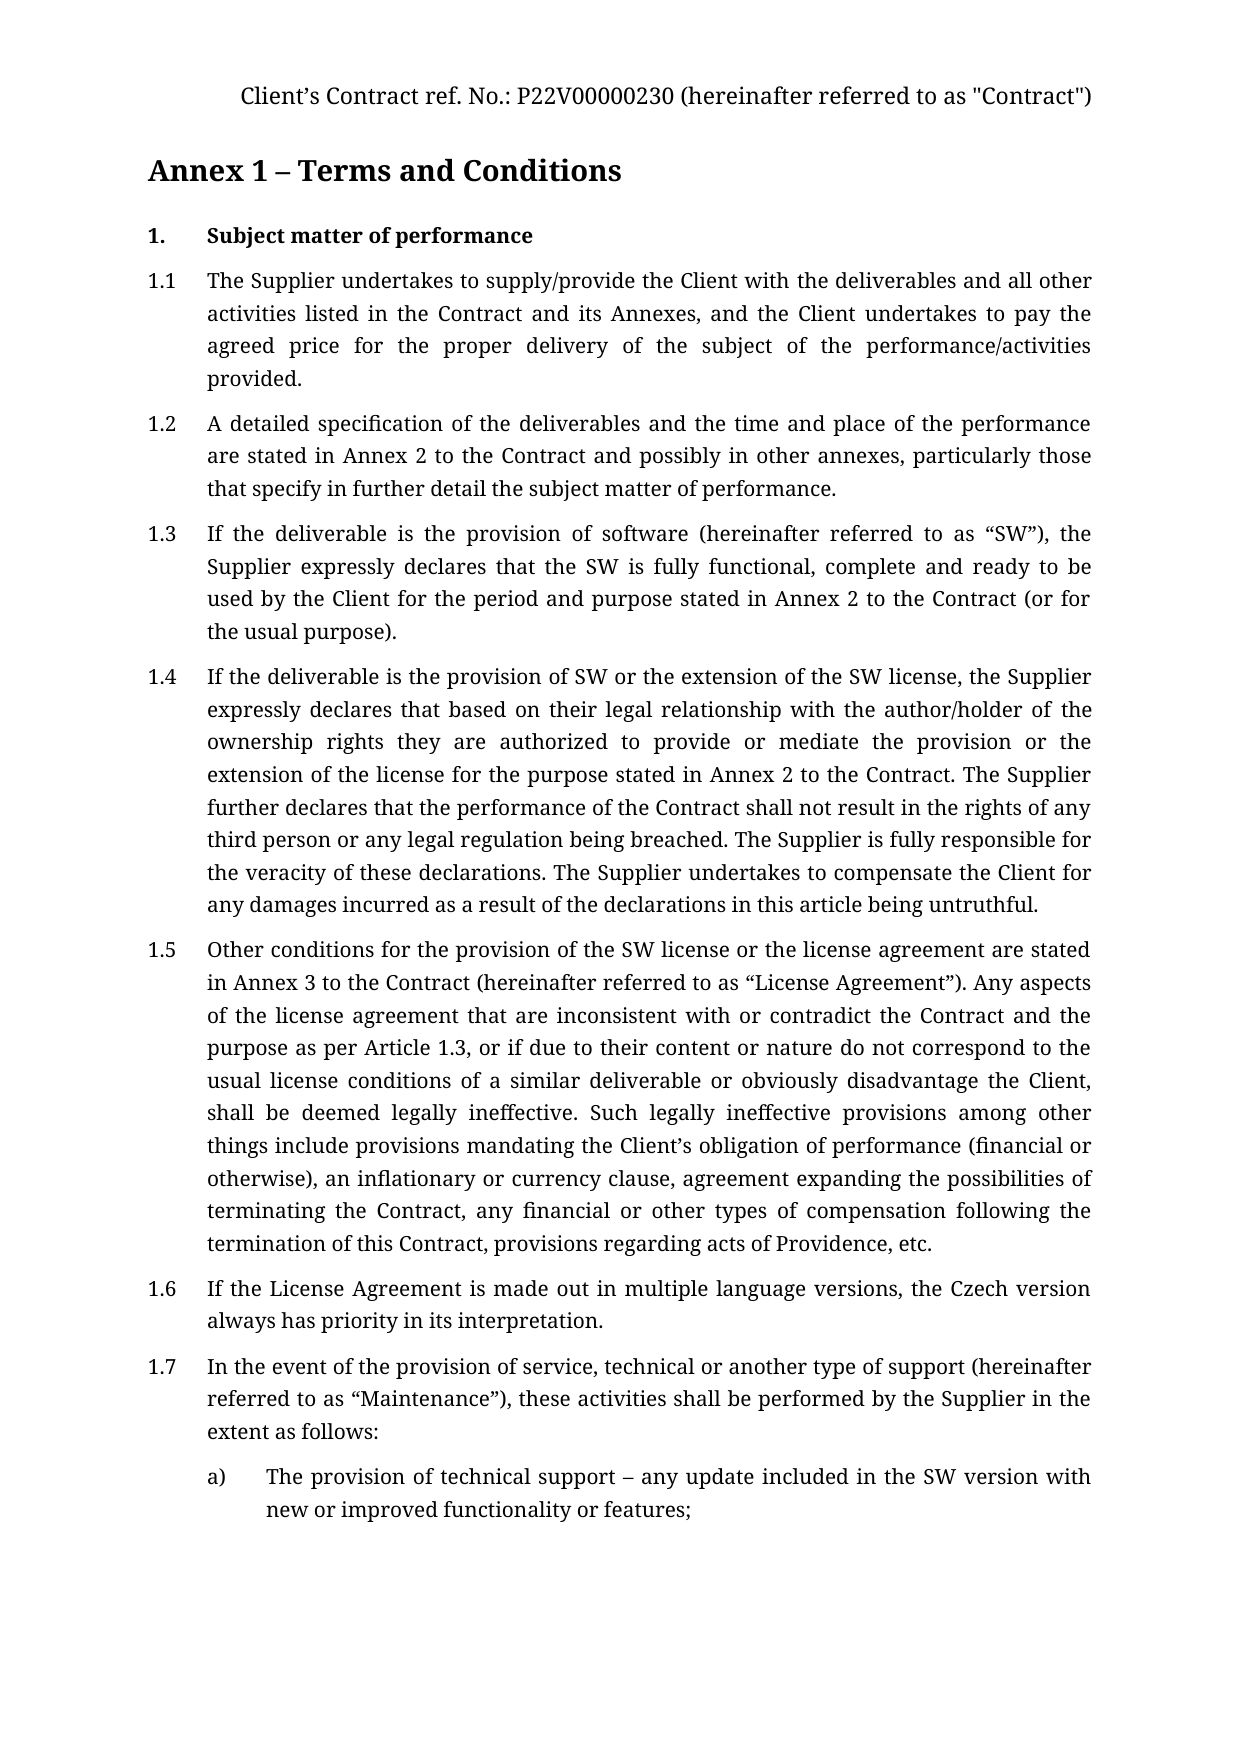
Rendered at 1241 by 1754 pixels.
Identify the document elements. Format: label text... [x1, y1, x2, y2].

list Other conditions for the provision of the SW license or the license agreement are stated in Annex 3 to the Contract (hereinafter referred to as “License Agreement”). Any aspects of the license agreement that are inconsistent with or contradict the Contract and the purpose as per Article 1.3, or if due to their content or nature do not correspond to the usual license conditions of a similar deliverable or obviously disadvantage the Client, shall be deemed legally ineffective. Such legally ineffective provisions among other things include provisions mandating the Client’s obligation of performance (financial or otherwise), an inflationary or currency clause, agreement expanding the possibilities of terminating the Contract, any financial or other types of compensation following the termination of this Contract, provisions regarding acts of Providence, etc. [148, 936, 1092, 1257]
list A detailed specification of the deliverables and the time and place of the performance are stated in Annex 2 to the Contract and possibly in other annexes, particularly those that specify in further detail the subject matter of performance. [148, 409, 1092, 503]
list If the deliverable is the provision of SW or the extension of the SW license, the Supplier expressly declares that based on their legal relationship with the author/holder of the ownership rights they are authorized to provide or mediate the provision or the extension of the license for the purpose stated in Annex 2 to the Contract. The Supplier further declares that the performance of the Contract shall not result in the rights of any third person or any legal regulation being breached. The Supplier is fully responsible for the veracity of these declarations. The Supplier undertakes to compensate the Client for any damages incurred as a result of the declarations in this article being untruthful. [148, 662, 1092, 919]
list The Supplier undertakes to supply/provide the Client with the deliverables and all other activities listed in the Contract and its Annexes, and the Client undertakes to pay the agreed price for the proper delivery of the subject of the performance/activities provided. [148, 266, 1092, 392]
list The provision of technical support – any update included in the SW version with new or improved functionality or features; [207, 1462, 1092, 1523]
list In the event of the provision of service, technical or another type of support (hereinafter referred to as “Maintenance”), these activities shall be performed by the Supplier in the extent as follows: [148, 1352, 1092, 1445]
list If the License Agreement is made out in multiple language versions, the Czech version always has priority in its interpretation. [148, 1274, 1092, 1335]
text Annex 1 – Terms and Conditions [148, 150, 1092, 190]
list If the deliverable is the provision of software (hereinafter referred to as “SW”), the Supplier expressly declares that the SW is fully functional, complete and ready to be used by the Client for the period and purpose stated in Annex 2 to the Contract (or for the usual purpose). [148, 519, 1092, 646]
list Subject matter of performance [148, 221, 1092, 249]
